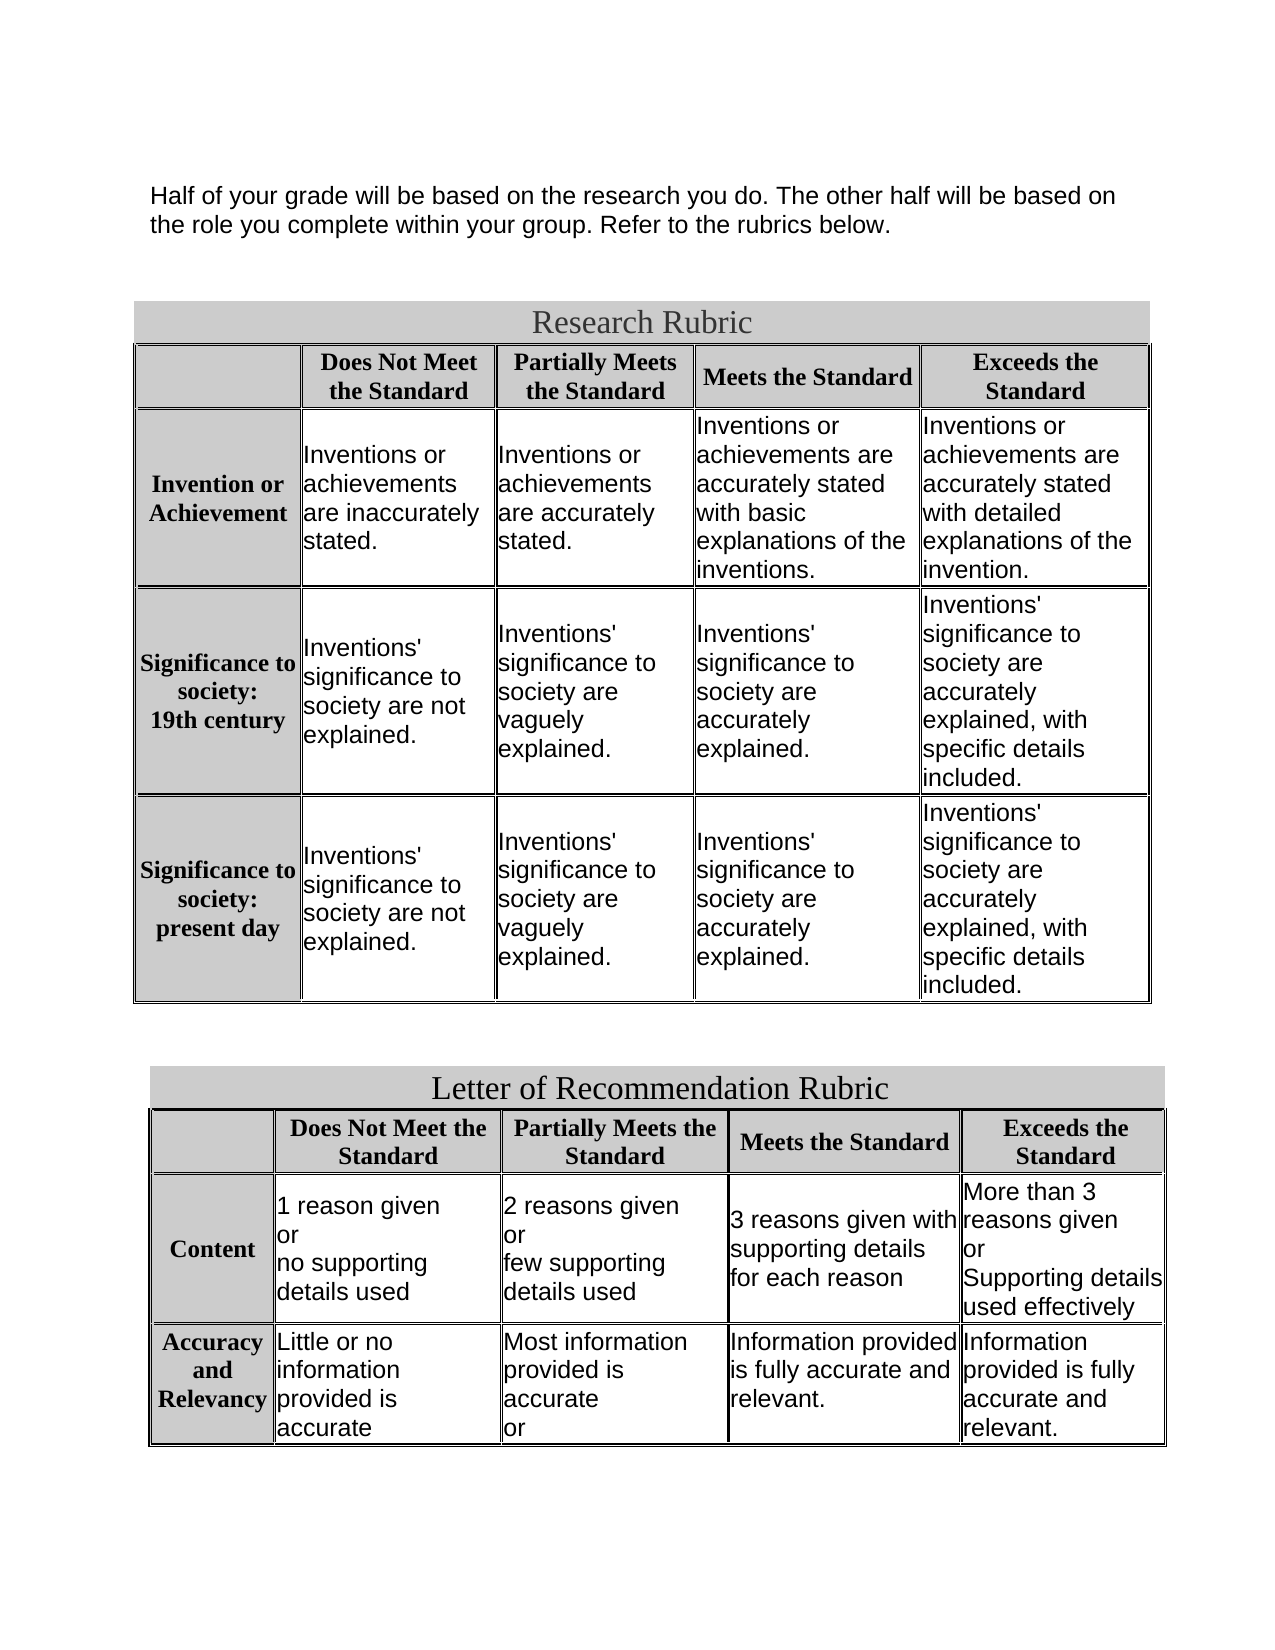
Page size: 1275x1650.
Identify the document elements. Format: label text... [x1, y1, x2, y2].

table_cell [119, 1035, 1165, 1478]
table_cell [119, 270, 1165, 1035]
table_header Half of your grade will be based on the research you do. The other half will be based on the role you complete within your group. Refer to the rubrics below. [119, 150, 1165, 270]
